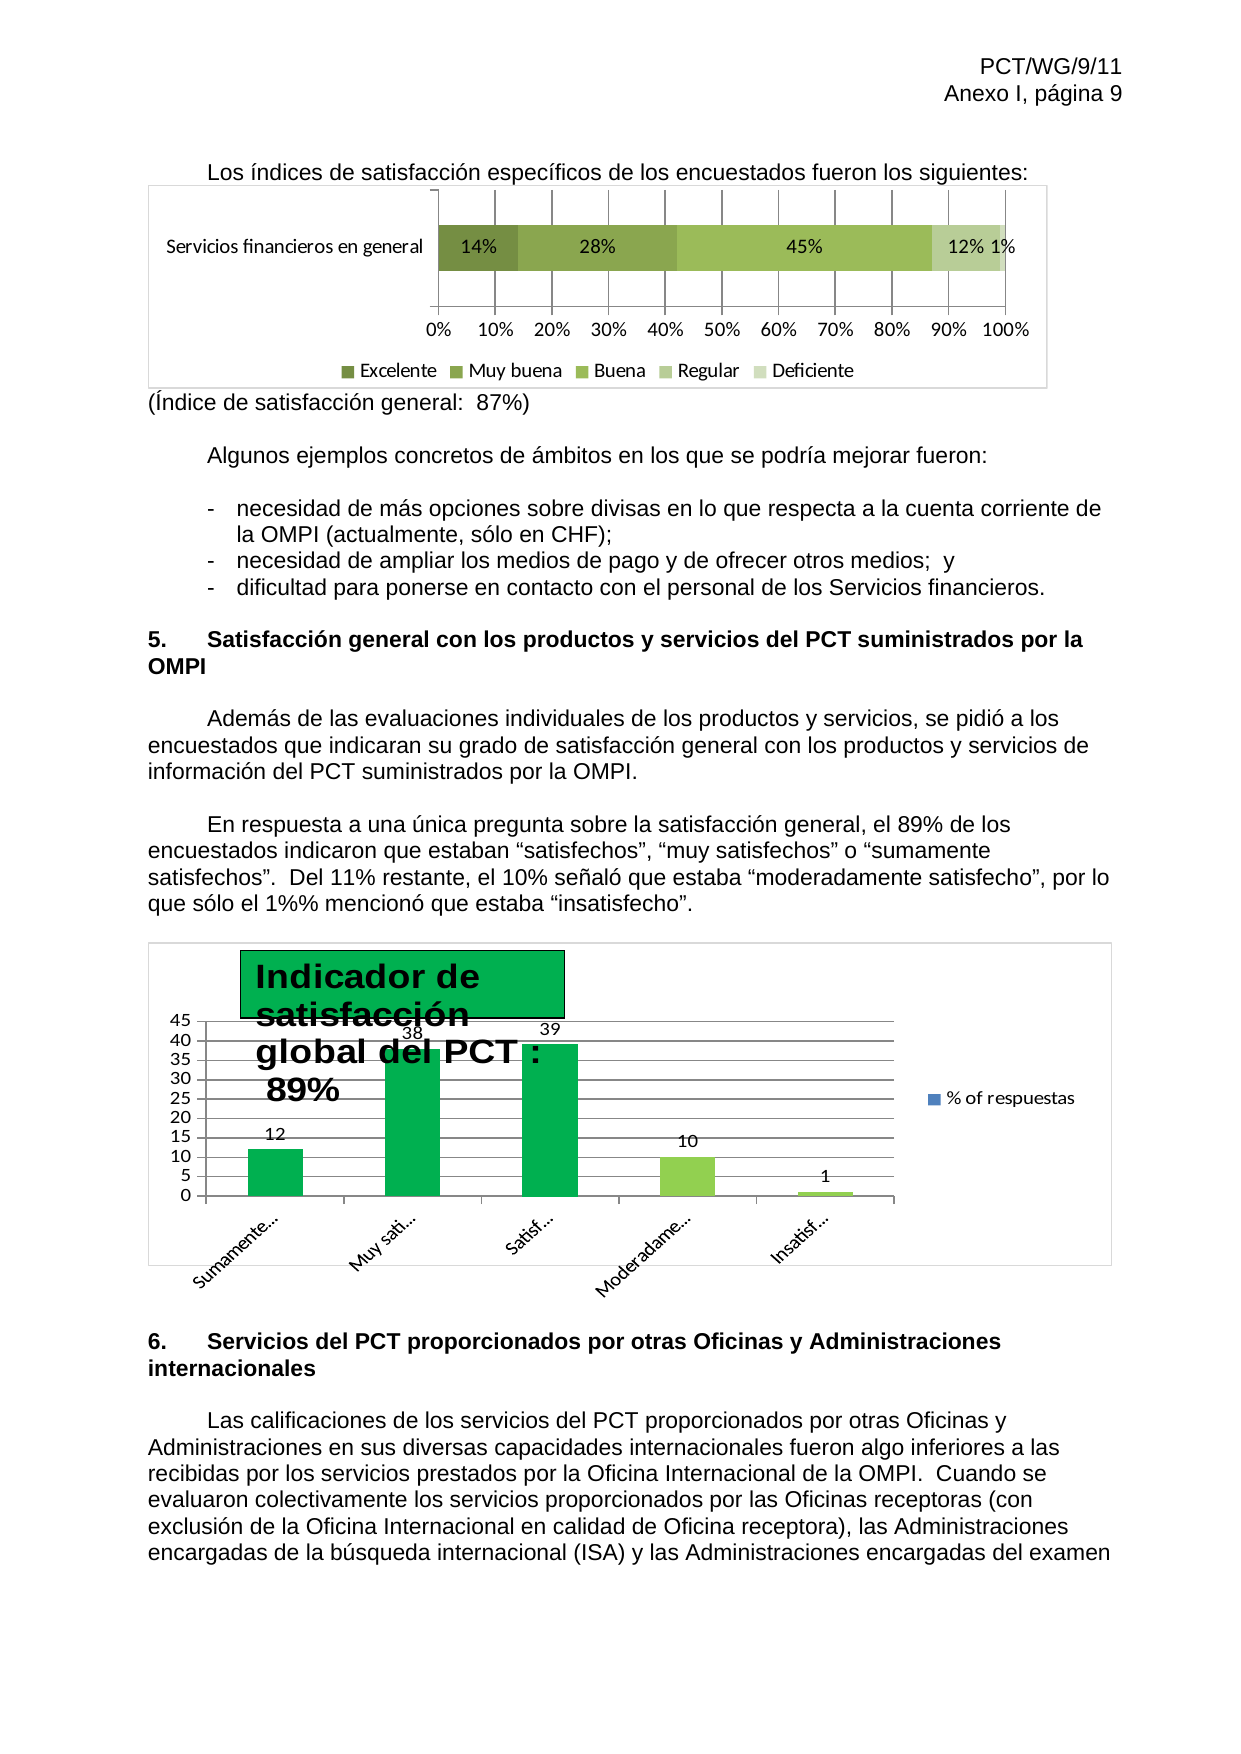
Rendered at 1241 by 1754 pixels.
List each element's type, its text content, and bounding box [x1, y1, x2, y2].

text - necesidad de más opciones sobre divisas en lo que respecta a la cuenta corriente de la OMPI (actualmente, sólo en CHF); [207, 494, 1122, 547]
text 6. Servicios del PCT proporcionados por otras Oficinas y Administraciones internacionales [148, 1328, 1122, 1381]
text - dificultad para ponerse en contacto con el personal de los Servicios financieros. [207, 573, 1122, 600]
text En respuesta a una única pregunta sobre la satisfacción general, el 89% de los encuestados indicaron que estaban “satisfechos”, “muy satisfechos” o “sumamente satisfechos”. Del 11% restante, el 10% señaló que estaba “moderadamente satisfecho”, por lo que sólo el 1%% mencionó que estaba “insatisfecho”. [148, 811, 1122, 916]
text (Índice de satisfacción general: 87%) [148, 389, 1122, 415]
text - necesidad de ampliar los medios de pago y de ofrecer otros medios; y [207, 547, 1122, 573]
text Además de las evaluaciones individuales de los productos y servicios, se pidió a los encuestados que indicaran su grado de satisfacción general con los productos y servicios de información del PCT suministrados por la OMPI. [148, 705, 1122, 784]
text Algunos ejemplos concretos de ámbitos en los que se podría mejorar fueron: [148, 442, 1122, 468]
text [148, 1407, 1122, 1565]
text Los índices de satisfacción específicos de los encuestados fueron los siguientes: [148, 158, 1122, 185]
text 5. Satisfacción general con los productos y servicios del PCT suministrados por la OMPI [148, 626, 1122, 679]
